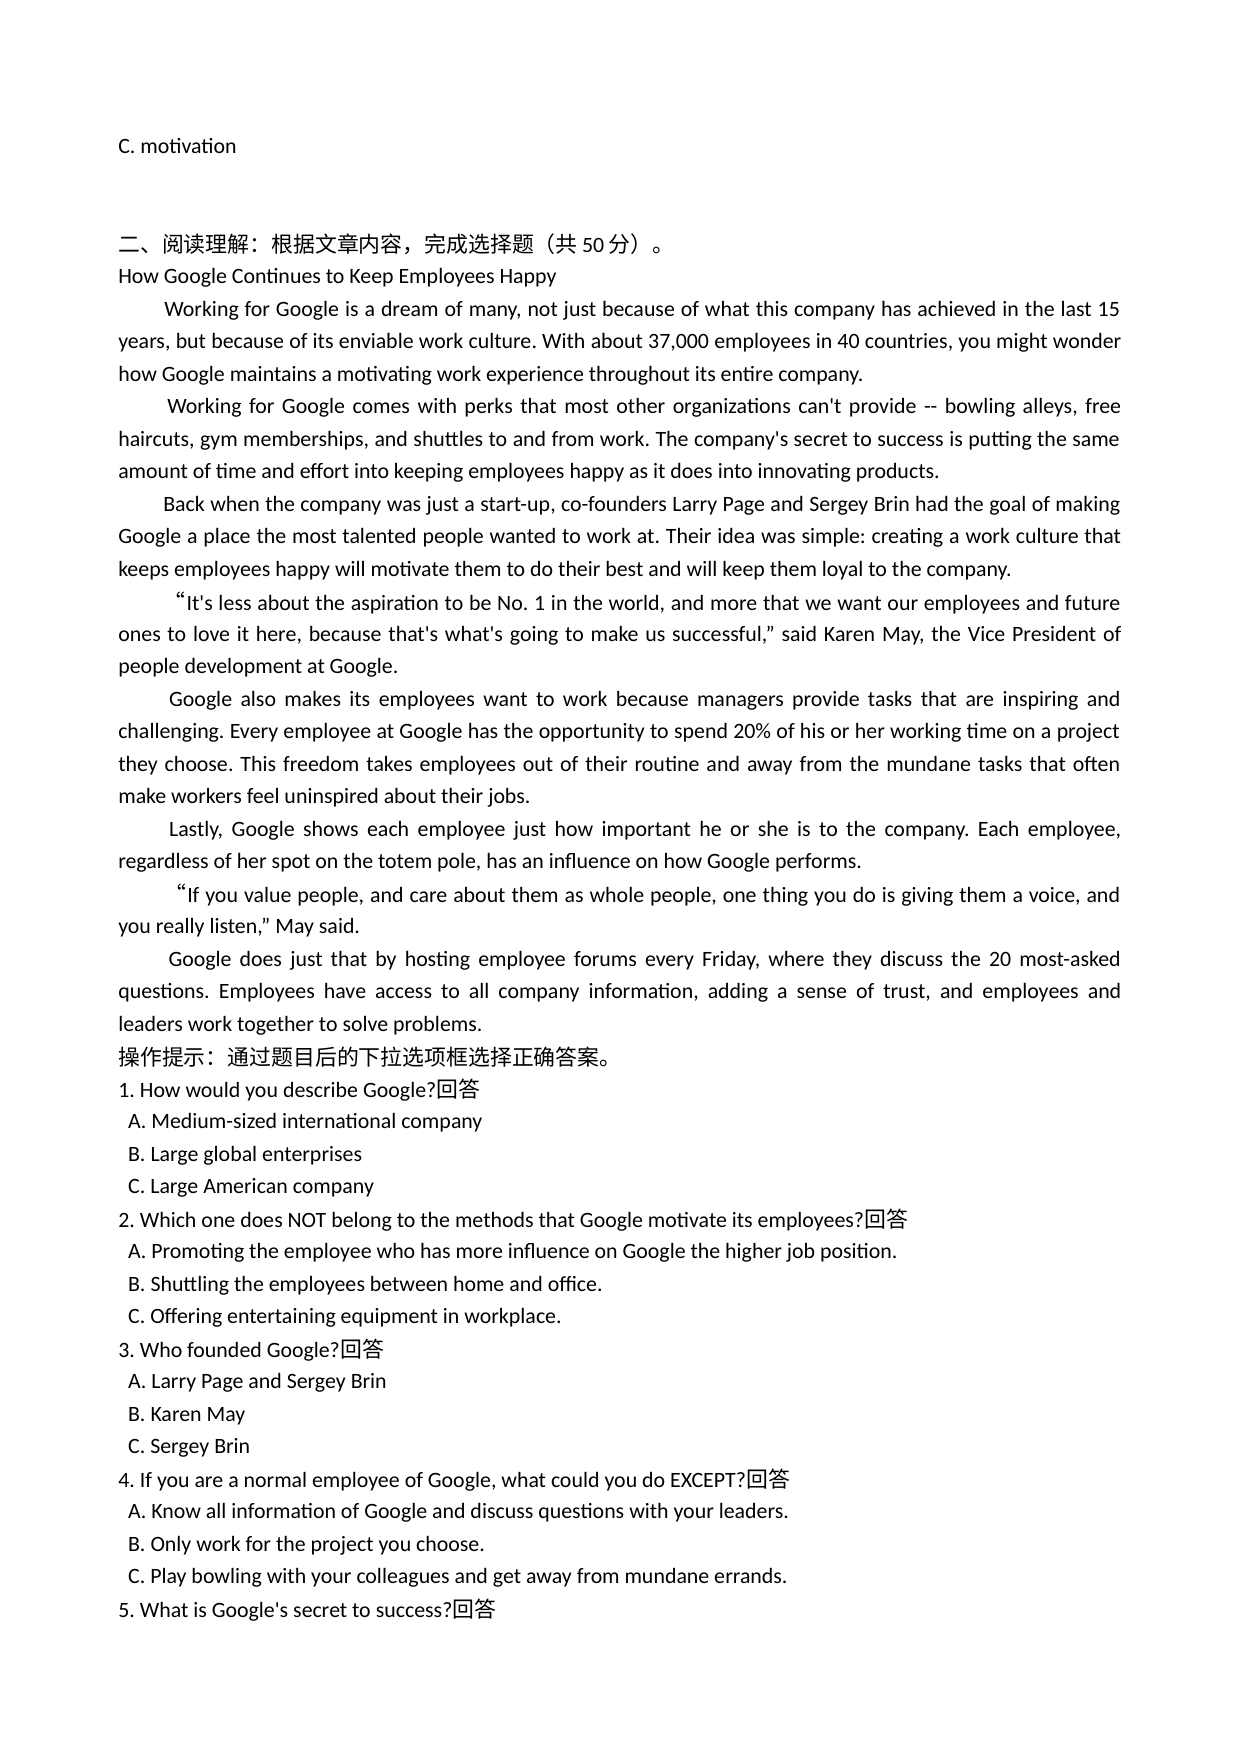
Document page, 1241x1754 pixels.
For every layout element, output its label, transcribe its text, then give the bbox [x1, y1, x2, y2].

text 1. How would you describe Google?回答 [118, 1072, 1122, 1104]
text A. Larry Page and Sergey Brin [118, 1364, 1122, 1397]
text Lastly, Google shows each employee just how important he or she is to the company. Each employee, regardless of her spot on the totem pole, has an influence on how Google performs. [118, 812, 1122, 877]
text 3. Who founded Google?回答 [118, 1332, 1122, 1364]
text How Google Continues to Keep Employees Happy [118, 259, 1122, 292]
text C. Large American company [118, 1169, 1122, 1202]
text B. Large global enterprises [118, 1137, 1122, 1169]
text “If you value people, and care about them as whole people, one thing you do is giving them a voice, and you really listen,” May said. [118, 877, 1122, 942]
text 操作提示：通过题目后的下拉选项框选择正确答案。 [118, 1039, 1122, 1072]
text Back when the company was just a start-up, co-founders Larry Page and Sergey Brin had the goal of making Google a place the most talented people wanted to work at. Their idea was simple: creating a work culture that keeps employees happy will motivate them to do their best and will keep them loyal to the company. [118, 487, 1122, 584]
text B. Shuttling the employees between home and office. [118, 1267, 1122, 1299]
text Google does just that by hosting employee forums every Friday, where they discuss the 20 most-asked questions. Employees have access to all company information, adding a sense of trust, and employees and leaders work together to solve problems. [118, 942, 1122, 1039]
text C. Offering entertaining equipment in workplace. [118, 1299, 1122, 1332]
text Working for Google comes with perks that most other organizations can't provide -- bowling alleys, free haircuts, gym memberships, and shuttles to and from work. The company's secret to success is putting the same amount of time and effort into keeping employees happy as it does into innovating products. [118, 389, 1122, 487]
text A. Promoting the employee who has more influence on Google the higher job position. [118, 1234, 1122, 1267]
text B. Only work for the project you choose. [118, 1527, 1122, 1559]
text 5. What is Google's secret to success?回答 [118, 1592, 1122, 1624]
text Working for Google is a dream of many, not just because of what this company has achieved in the last 15 years, but because of its enviable work culture. With about 37,000 employees in 40 countries, you might wonder how Google maintains a motivating work experience throughout its entire company. [118, 292, 1122, 389]
text Google also makes its employees want to work because managers provide tasks that are inspiring and challenging. Every employee at Google has the opportunity to spend 20% of his or her working time on a project they choose. This freedom takes employees out of their routine and away from the mundane tasks that often make workers feel uninspired about their jobs. [118, 682, 1122, 812]
text 二、阅读理解：根据文章内容，完成选择题（共50分）。 [118, 227, 1122, 259]
text C. Play bowling with your colleagues and get away from mundane errands. [118, 1559, 1122, 1592]
text 2. Which one does NOT belong to the methods that Google motivate its employees?回答 [118, 1202, 1122, 1234]
text 4. If you are a normal employee of Google, what could you do EXCEPT?回答 [118, 1462, 1122, 1494]
text C. motivation [118, 129, 1122, 162]
text B. Karen May [118, 1397, 1122, 1429]
text A. Know all information of Google and discuss questions with your leaders. [118, 1494, 1122, 1527]
text C. Sergey Brin [118, 1429, 1122, 1462]
text “It's less about the aspiration to be No. 1 in the world, and more that we want our employees and future ones to love it here, because that's what's going to make us successful,” said Karen May, the Vice President of people development at Google. [118, 584, 1122, 682]
text A. Medium-sized international company [118, 1104, 1122, 1137]
